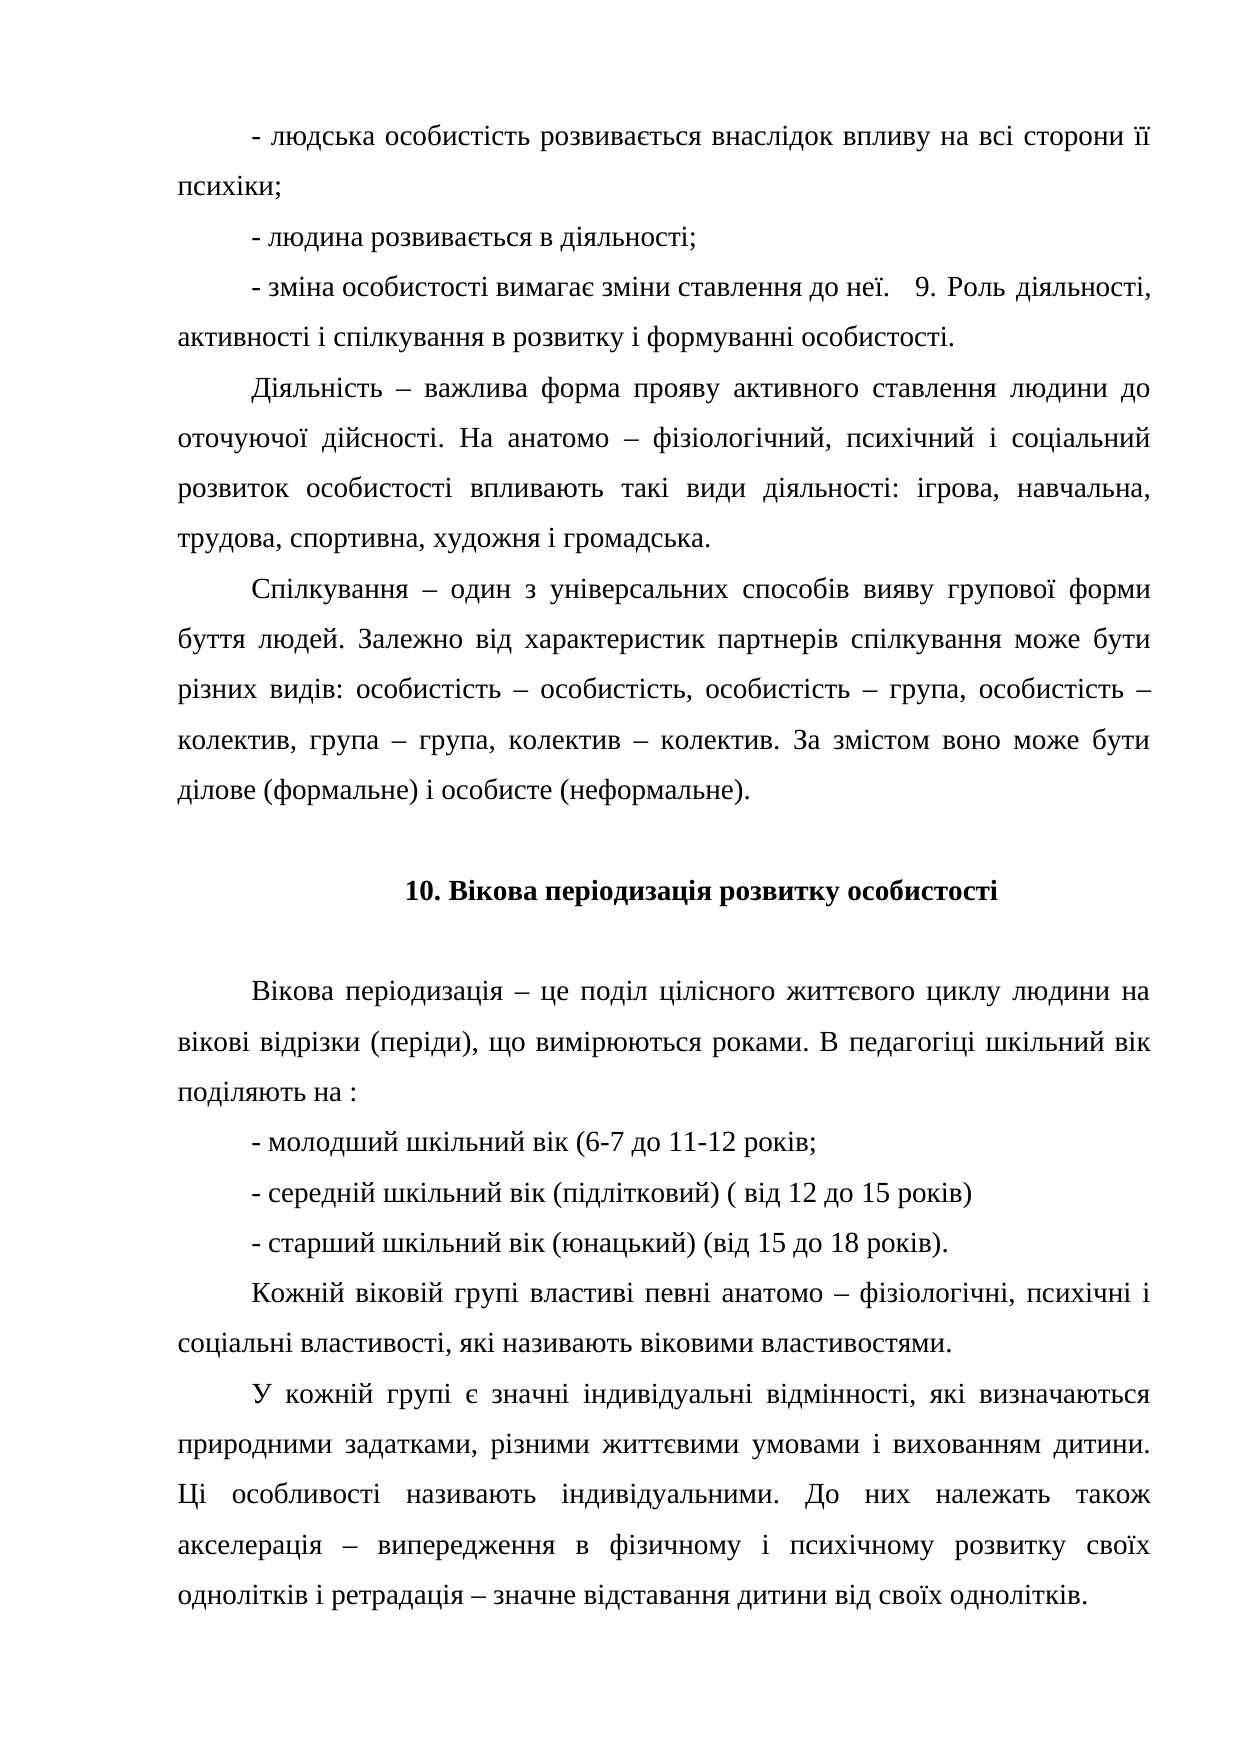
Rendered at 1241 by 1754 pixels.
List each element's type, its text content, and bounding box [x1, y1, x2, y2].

text - середній шкільний вік (підлітковий) ( від 12 до 15 років) [177, 1175, 1152, 1208]
text 10. Вікова періодизація розвитку особистості [177, 873, 1152, 906]
text - людина розвивається в діяльності; [177, 219, 1152, 252]
text Вікова періодизація – це поділ цілісного життєвого циклу людини на вікові відрізки (періди), що вимірюються роками. В педагогіці шкільний вік поділяють на : [177, 973, 1152, 1108]
text - молодший шкільний вік (6-7 до 11-12 років; [177, 1124, 1152, 1158]
text - зміна особистості вимагає зміни ставлення до неї. 9. Роль діяльності, активності і спілкування в розвитку і формуванні особистості. [177, 269, 1152, 353]
text У кожній групі є значні індивідуальні відмінності, які визначаються природними задатками, різними життєвими умовами і вихованням дитини. Ці особливості називають індивідуальними. До них належать також акселерація – випередження в фізичному і психічному розвитку своїх однолітків і ретрадація – значне відставання дитини від своїх однолітків. [177, 1376, 1152, 1611]
text Спілкування – один з універсальних способів вияву групової форми буття людей. Залежно від характеристик партнерів спілкування може бути різних видів: особистість – особистість, особистість – група, особистість – колектив, група – група, колектив – колектив. За змістом воно може бути ділове (формальне) і особисте (неформальне). [177, 571, 1152, 806]
text - людська особистість розвивається внаслідок впливу на всі сторони її психіки; [177, 118, 1152, 202]
text Діяльність – важлива форма прояву активного ставлення людини до оточуючої дійсності. На анатомо – фізіологічний, психічний і соціальний розвиток особистості впливають такі види діяльності: ігрова, навчальна, трудова, спортивна, художня і громадська. [177, 370, 1152, 554]
text - старший шкільний вік (юнацький) (від 15 до 18 років). [177, 1225, 1152, 1258]
text Кожній віковій групі властиві певні анатомо – фізіологічні, психічні і соціальні властивості, які називають віковими властивостями. [177, 1275, 1152, 1359]
